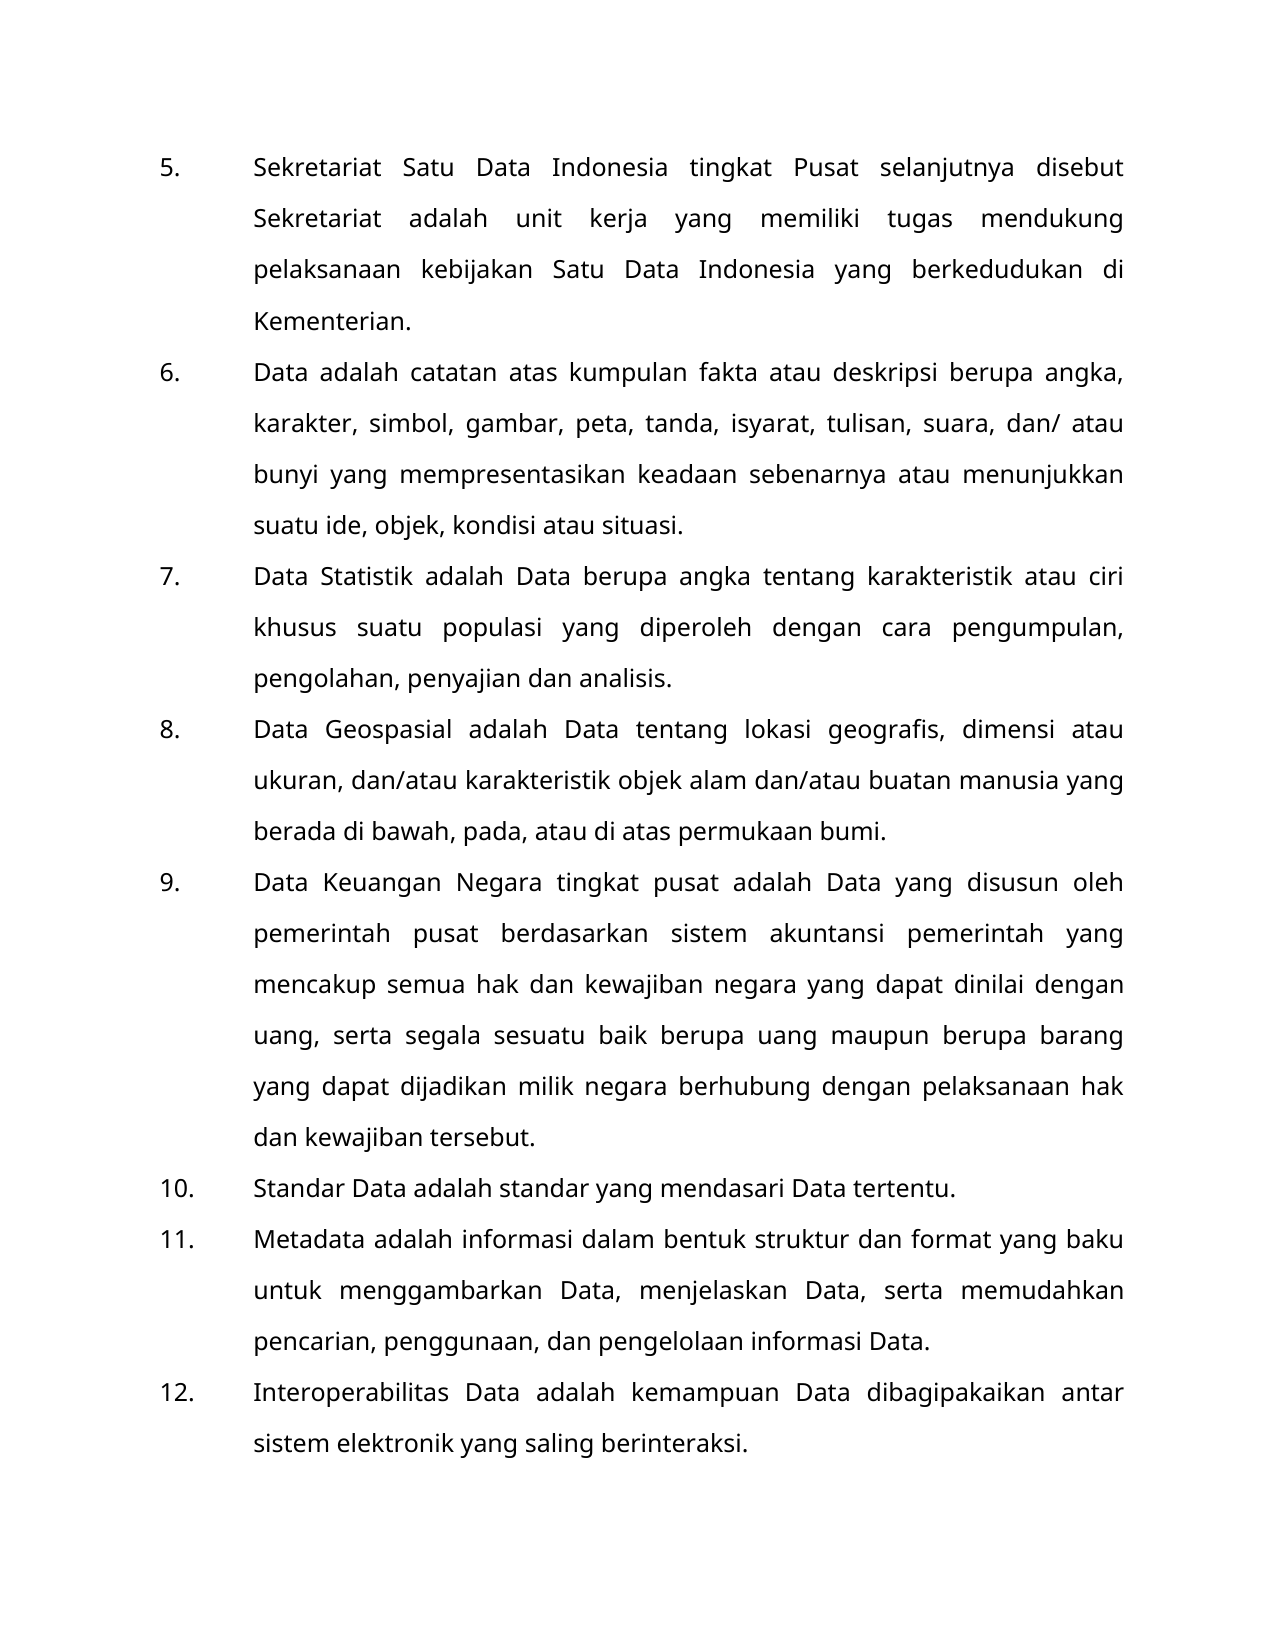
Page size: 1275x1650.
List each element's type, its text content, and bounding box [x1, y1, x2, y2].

list Interoperabilitas Data adalah kemampuan Data dibagipakaikan antar sistem elektronik yang saling berinteraksi. [159, 1375, 1125, 1460]
list Data Keuangan Negara tingkat pusat adalah Data yang disusun oleh pemerintah pusat berdasarkan sistem akuntansi pemerintah yang mencakup semua hak dan kewajiban negara yang dapat dinilai dengan uang, serta segala sesuatu baik berupa uang maupun berupa barang yang dapat dijadikan milik negara berhubung dengan pelaksanaan hak dan kewajiban tersebut. [159, 864, 1125, 1154]
list Sekretariat Satu Data Indonesia tingkat Pusat selanjutnya disebut Sekretariat adalah unit kerja yang memiliki tugas mendukung pelaksanaan kebijakan Satu Data Indonesia yang berkedudukan di Kementerian. [159, 150, 1125, 337]
list Data Statistik adalah Data berupa angka tentang karakteristik atau ciri khusus suatu populasi yang diperoleh dengan cara pengumpulan, pengolahan, penyajian dan analisis. [159, 558, 1125, 694]
list Data adalah catatan atas kumpulan fakta atau deskripsi berupa angka, karakter, simbol, gambar, peta, tanda, isyarat, tulisan, suara, dan/ atau bunyi yang mempresentasikan keadaan sebenarnya atau menunjukkan suatu ide, objek, kondisi atau situasi. [159, 354, 1125, 541]
list Standar Data adalah standar yang mendasari Data tertentu. [159, 1171, 1125, 1205]
list Data Geospasial adalah Data tentang lokasi geografis, dimensi atau ukuran, dan/atau karakteristik objek alam dan/atau buatan manusia yang berada di bawah, pada, atau di atas permukaan bumi. [159, 711, 1125, 848]
list Metadata adalah informasi dalam bentuk struktur dan format yang baku untuk menggambarkan Data, menjelaskan Data, serta memudahkan pencarian, penggunaan, dan pengelolaan informasi Data. [159, 1222, 1125, 1358]
